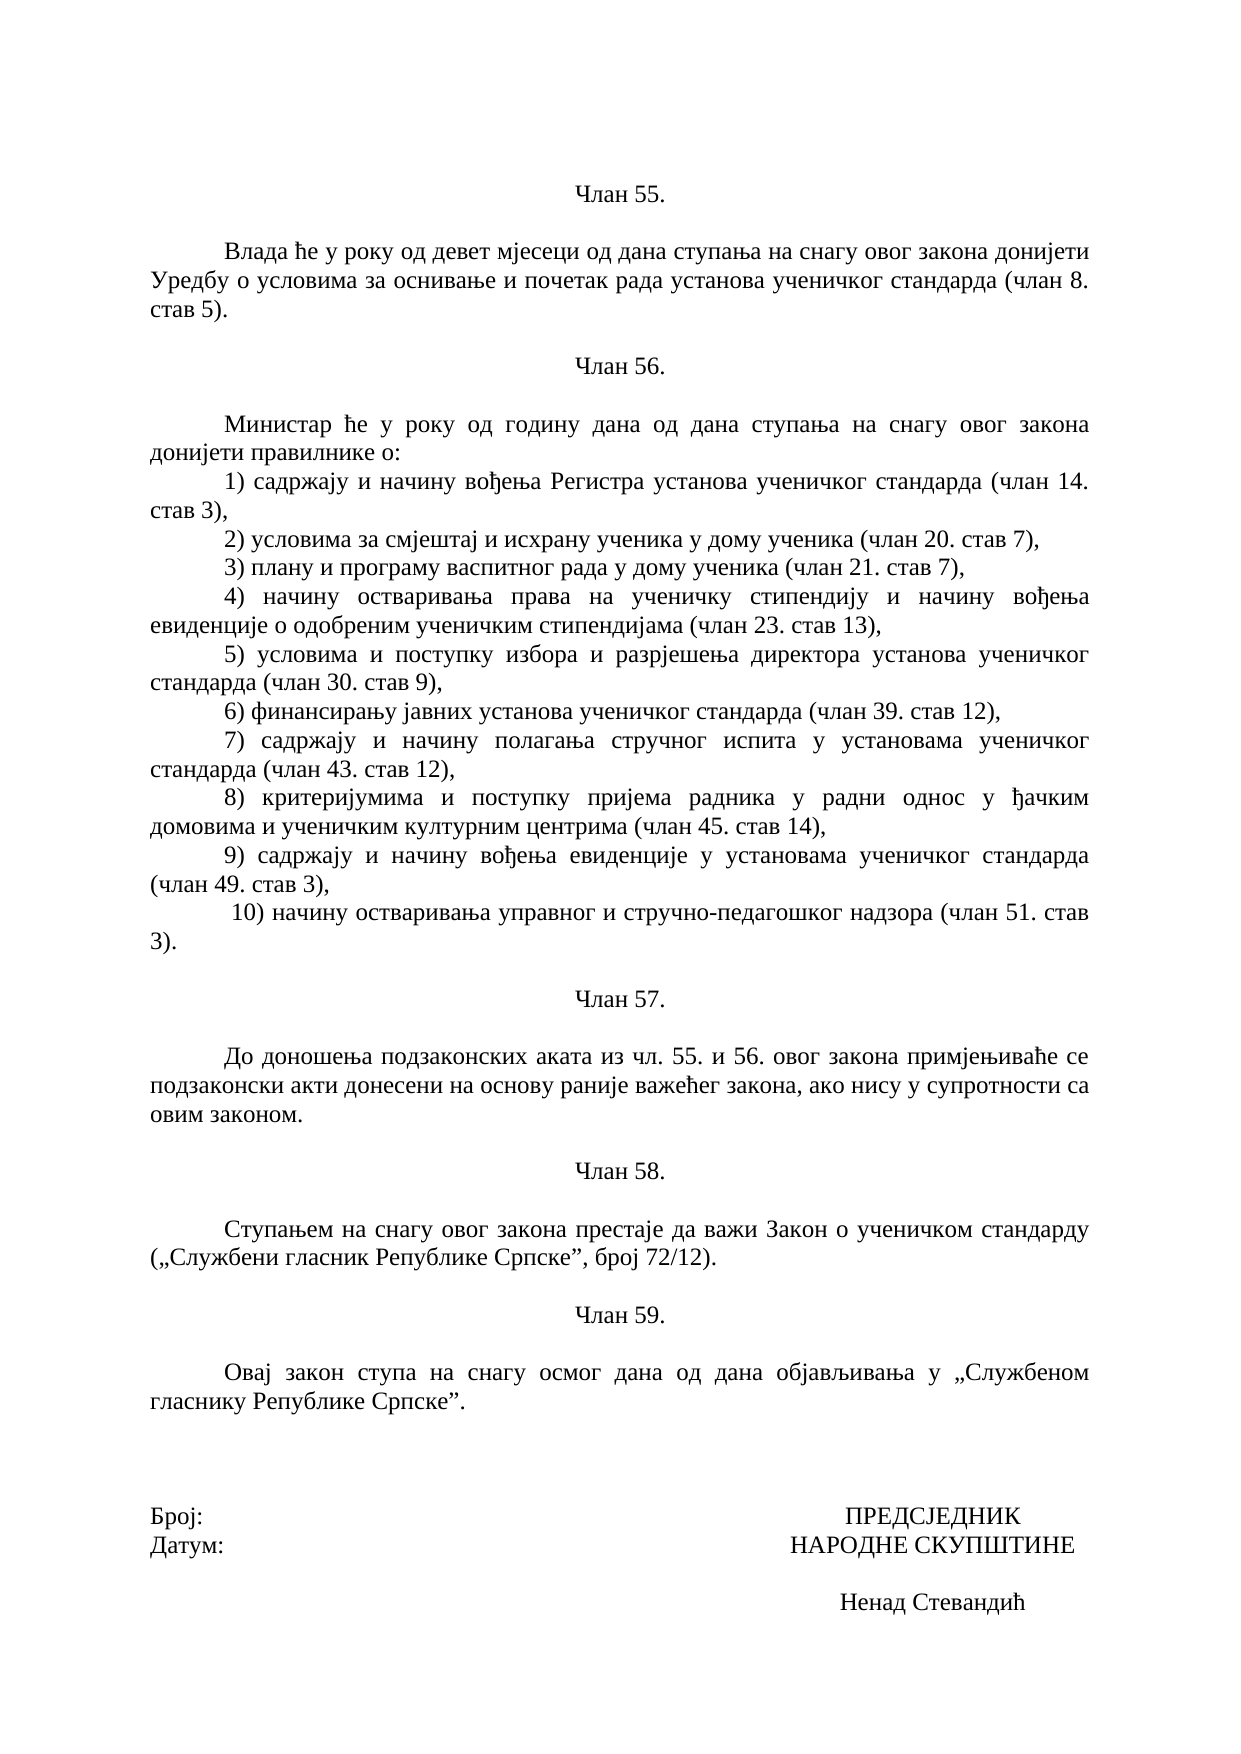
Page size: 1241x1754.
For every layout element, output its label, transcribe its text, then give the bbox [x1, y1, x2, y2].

text 8) критеријумима и поступку пријема радника у радни однос у ђачким домовима и ученичким културним центрима (члан 45. став 14), [150, 782, 1090, 840]
text Члан 59. [150, 1300, 1090, 1329]
text Члан 58. [150, 1156, 1090, 1185]
text 1) садржају и начину вођења Регистра установа ученичког стандарда (члан 14. став 3), [150, 466, 1090, 524]
text Број: ПРЕДСЈЕДНИК [150, 1501, 1090, 1530]
text Члан 57. [150, 984, 1090, 1012]
text 7) садржају и начину полагања стручног испита у установама ученичког стандарда (члан 43. став 12), [150, 725, 1090, 782]
list Овај закон ступа на снагу осмог дана од дана објављивања у „Службеном гласнику Републике Српске”. [150, 1357, 1090, 1415]
text 10) начину остваривања управног и стручно-педагошког надзора (члан 51. став 3). [150, 897, 1090, 955]
text Датум: НАРОДНЕ СКУПШТИНЕ [150, 1530, 1090, 1559]
text До доношења подзаконских аката из чл. 55. и 56. овог закона примјењиваће се подзаконски акти донесени на основу раније важећег закона, ако нису у супротности са овим законом. [150, 1041, 1090, 1127]
text Влада ће у року од девет мјесеци од дана ступања на снагу овог закона донијети Уредбу о условима за оснивање и почетак рада установа ученичког стандарда (члан 8. став 5). [150, 236, 1090, 322]
text 2) условима за смјештај и исхрану ученика у дому ученика (члан 20. став 7), [150, 524, 1090, 552]
list Ступањем на снагу овог закона престаје да важи Закон о ученичком стандарду („Службени гласник Републике Српске”, број 72/12). [150, 1214, 1090, 1271]
text 9) садржају и начину вођења евиденције у установама ученичког стандарда (члан 49. став 3), [150, 840, 1090, 897]
text 3) плану и програму васпитног рада у дому ученика (члан 21. став 7), [150, 552, 1090, 581]
text 5) условима и поступку избора и разрјешења директора установа ученичког стандарда (члан 30. став 9), [150, 639, 1090, 696]
text Ненад Стевандић [150, 1587, 1090, 1616]
text 6) финансирању јавних установа ученичког стандарда (члан 39. став 12), [150, 696, 1090, 725]
text 4) начину остваривања права на ученичку стипендију и начину вођења евиденције о одобреним ученичким стипендијама (члан 23. став 13), [150, 581, 1090, 639]
text Члан 56. [150, 351, 1090, 380]
text Министар ће у року од годину дана од дана ступања на снагу овог закона донијети правилнике о: [150, 409, 1090, 466]
list Члан 55. [150, 179, 1090, 207]
